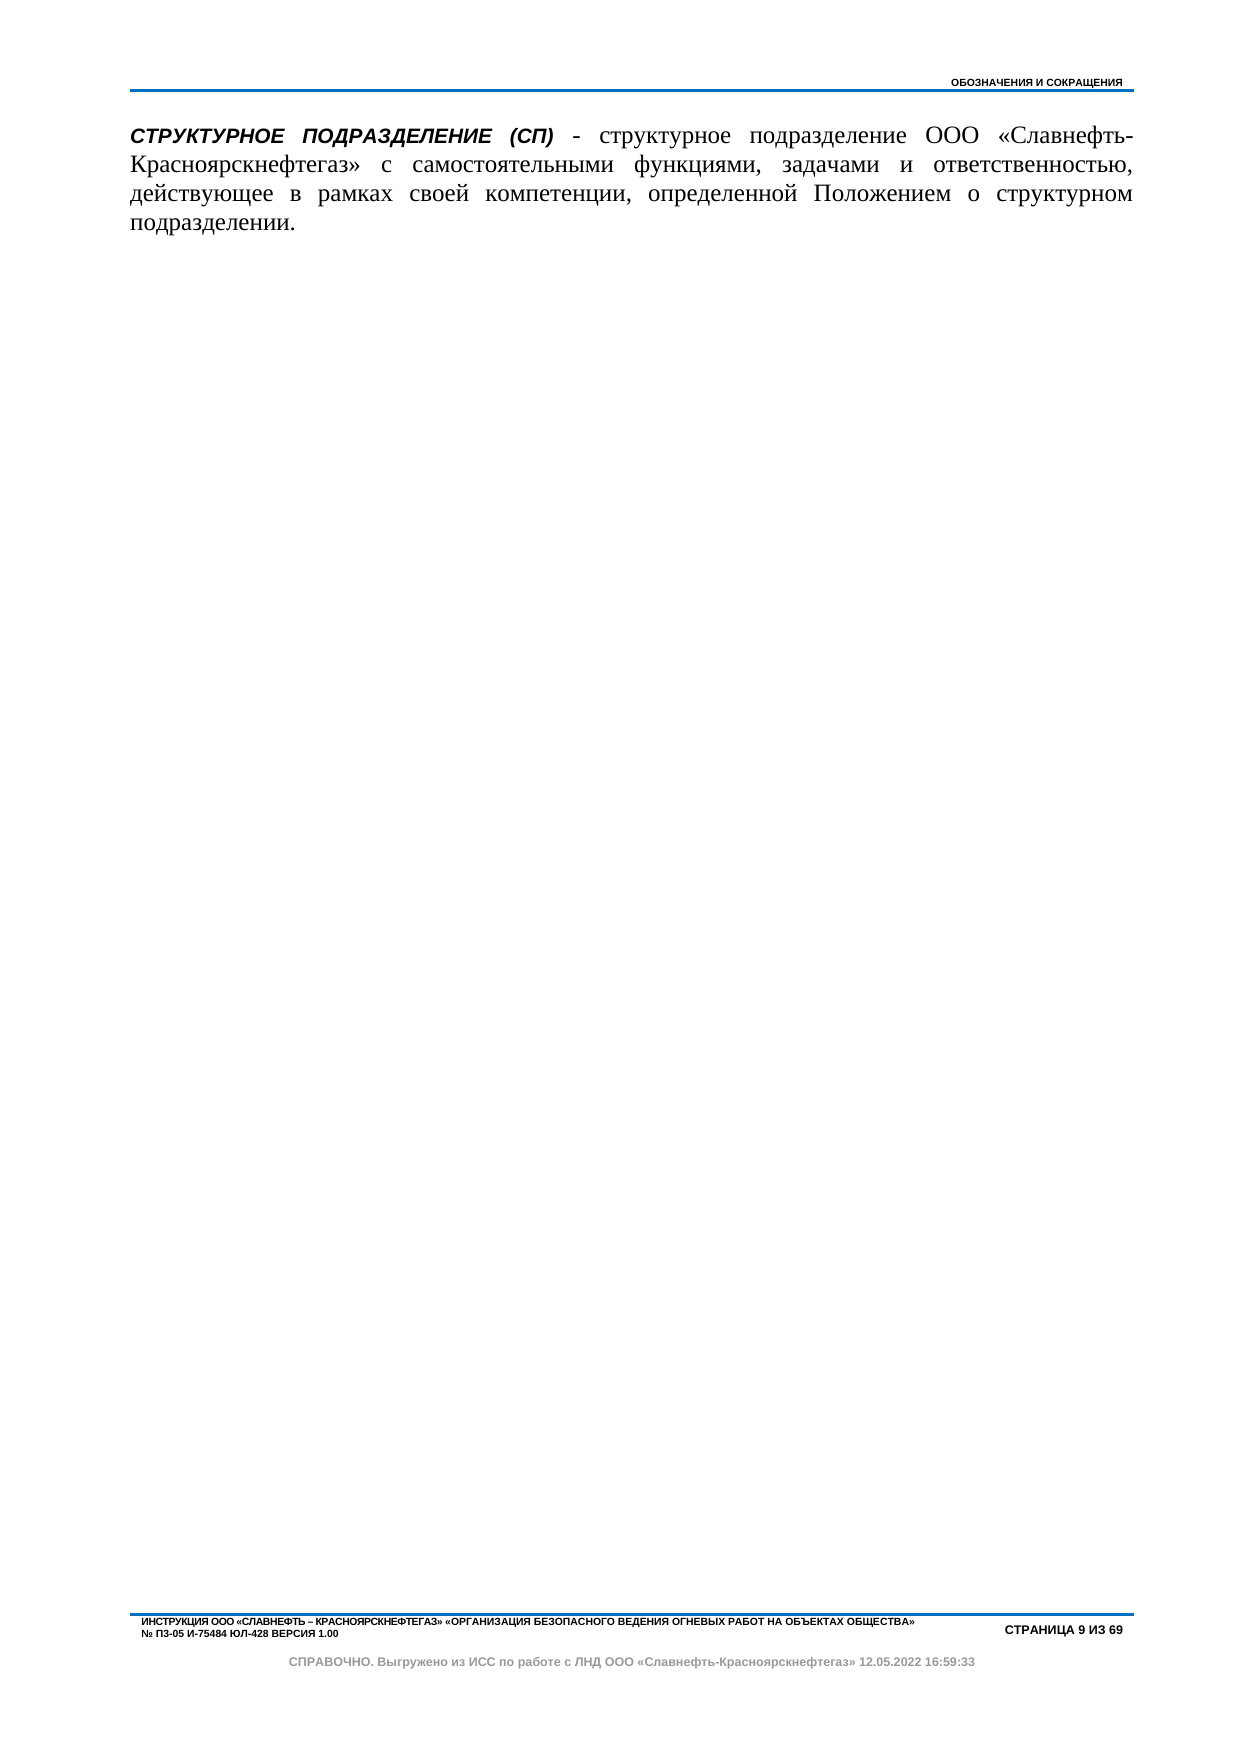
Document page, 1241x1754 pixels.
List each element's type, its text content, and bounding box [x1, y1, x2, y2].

text СТРУКТУРНОЕ ПОДРАЗДЕЛЕНИЕ (СП) - структурное подразделение ООО «Славнефть-Красноярскнефтегаз» с самостоятельными функциями, задачами и ответственностью, действующее в рамках своей компетенции, определенной Положением о структурном подразделении. [130, 121, 1134, 236]
